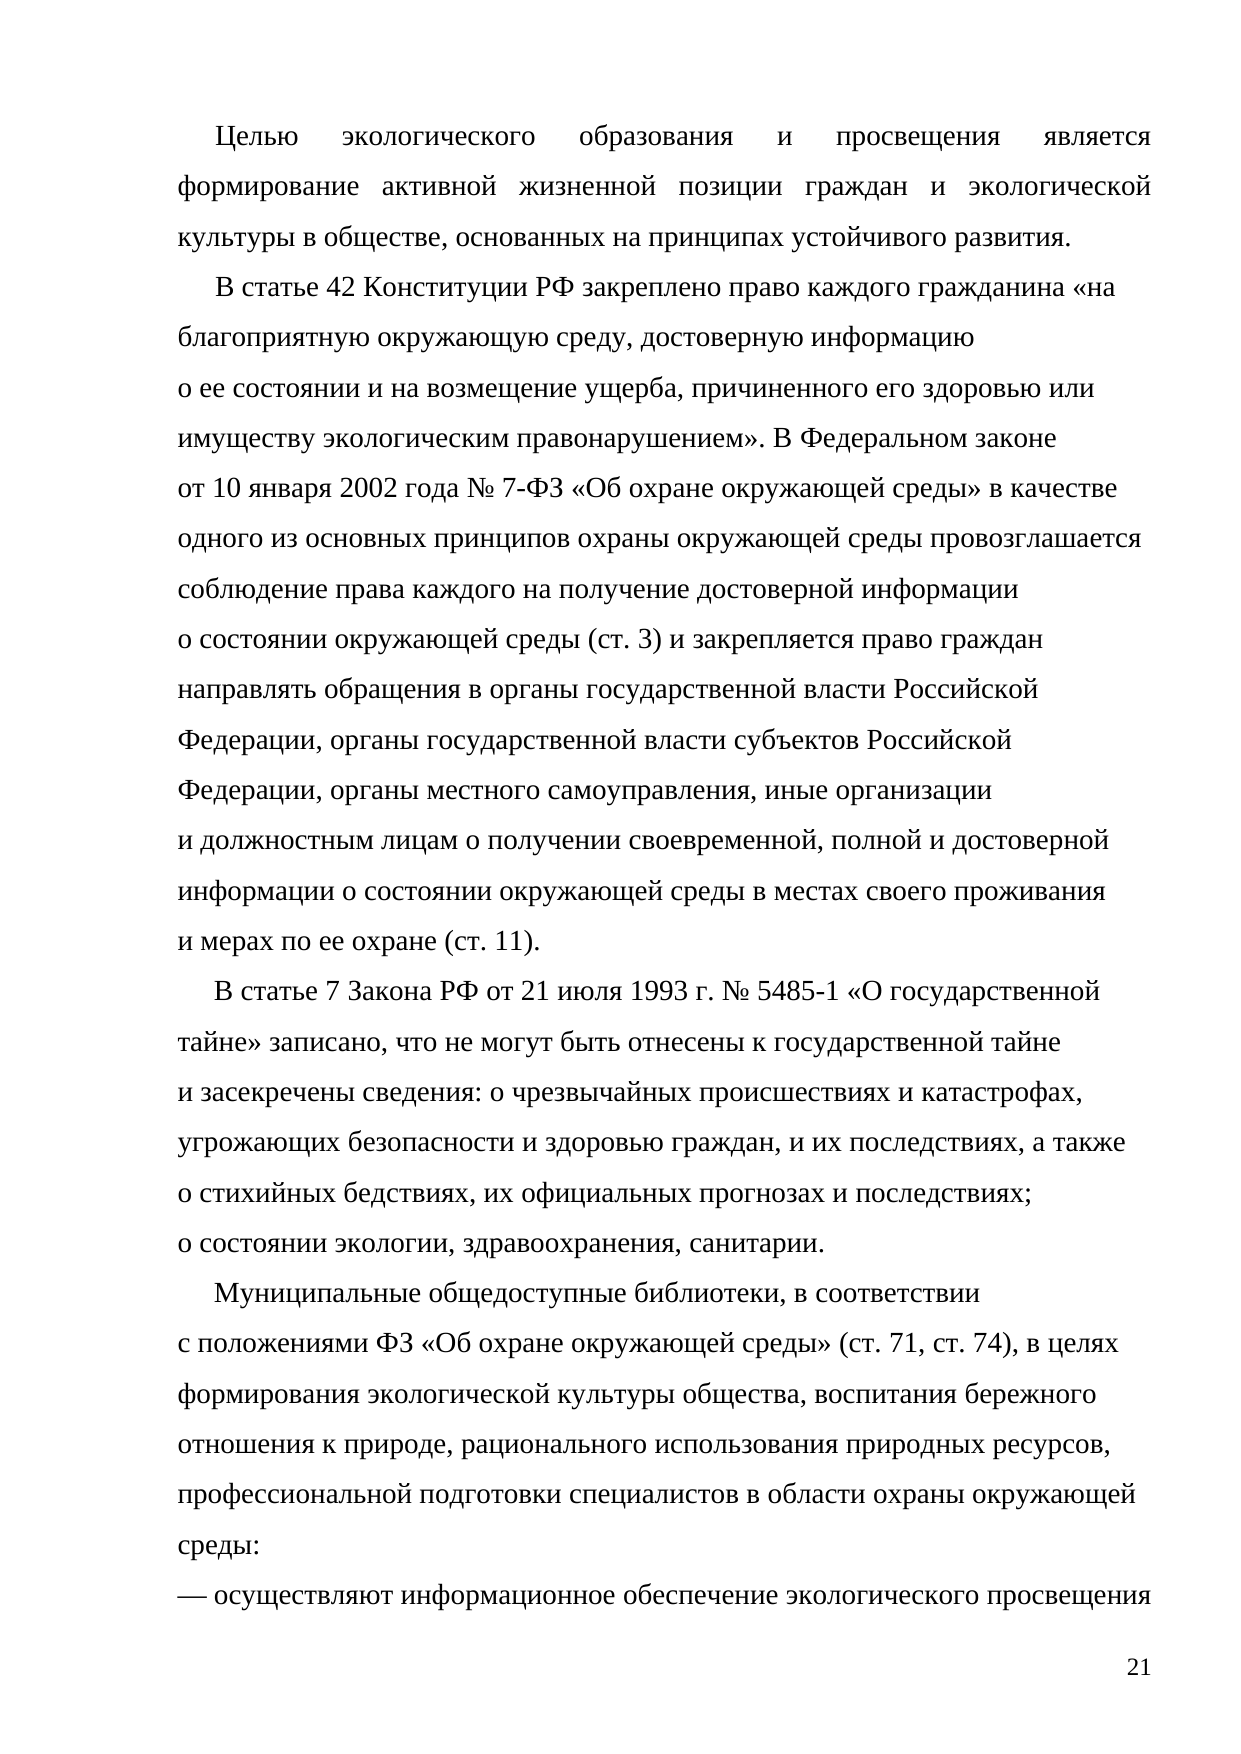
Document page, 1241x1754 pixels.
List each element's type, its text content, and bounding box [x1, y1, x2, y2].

text Целью экологического образования и просвещения является формирование активной жизненной позиции граждан и экологической культуры в обществе, основанных на принципах устойчивого развития. [177, 118, 1152, 252]
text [177, 269, 1152, 1611]
